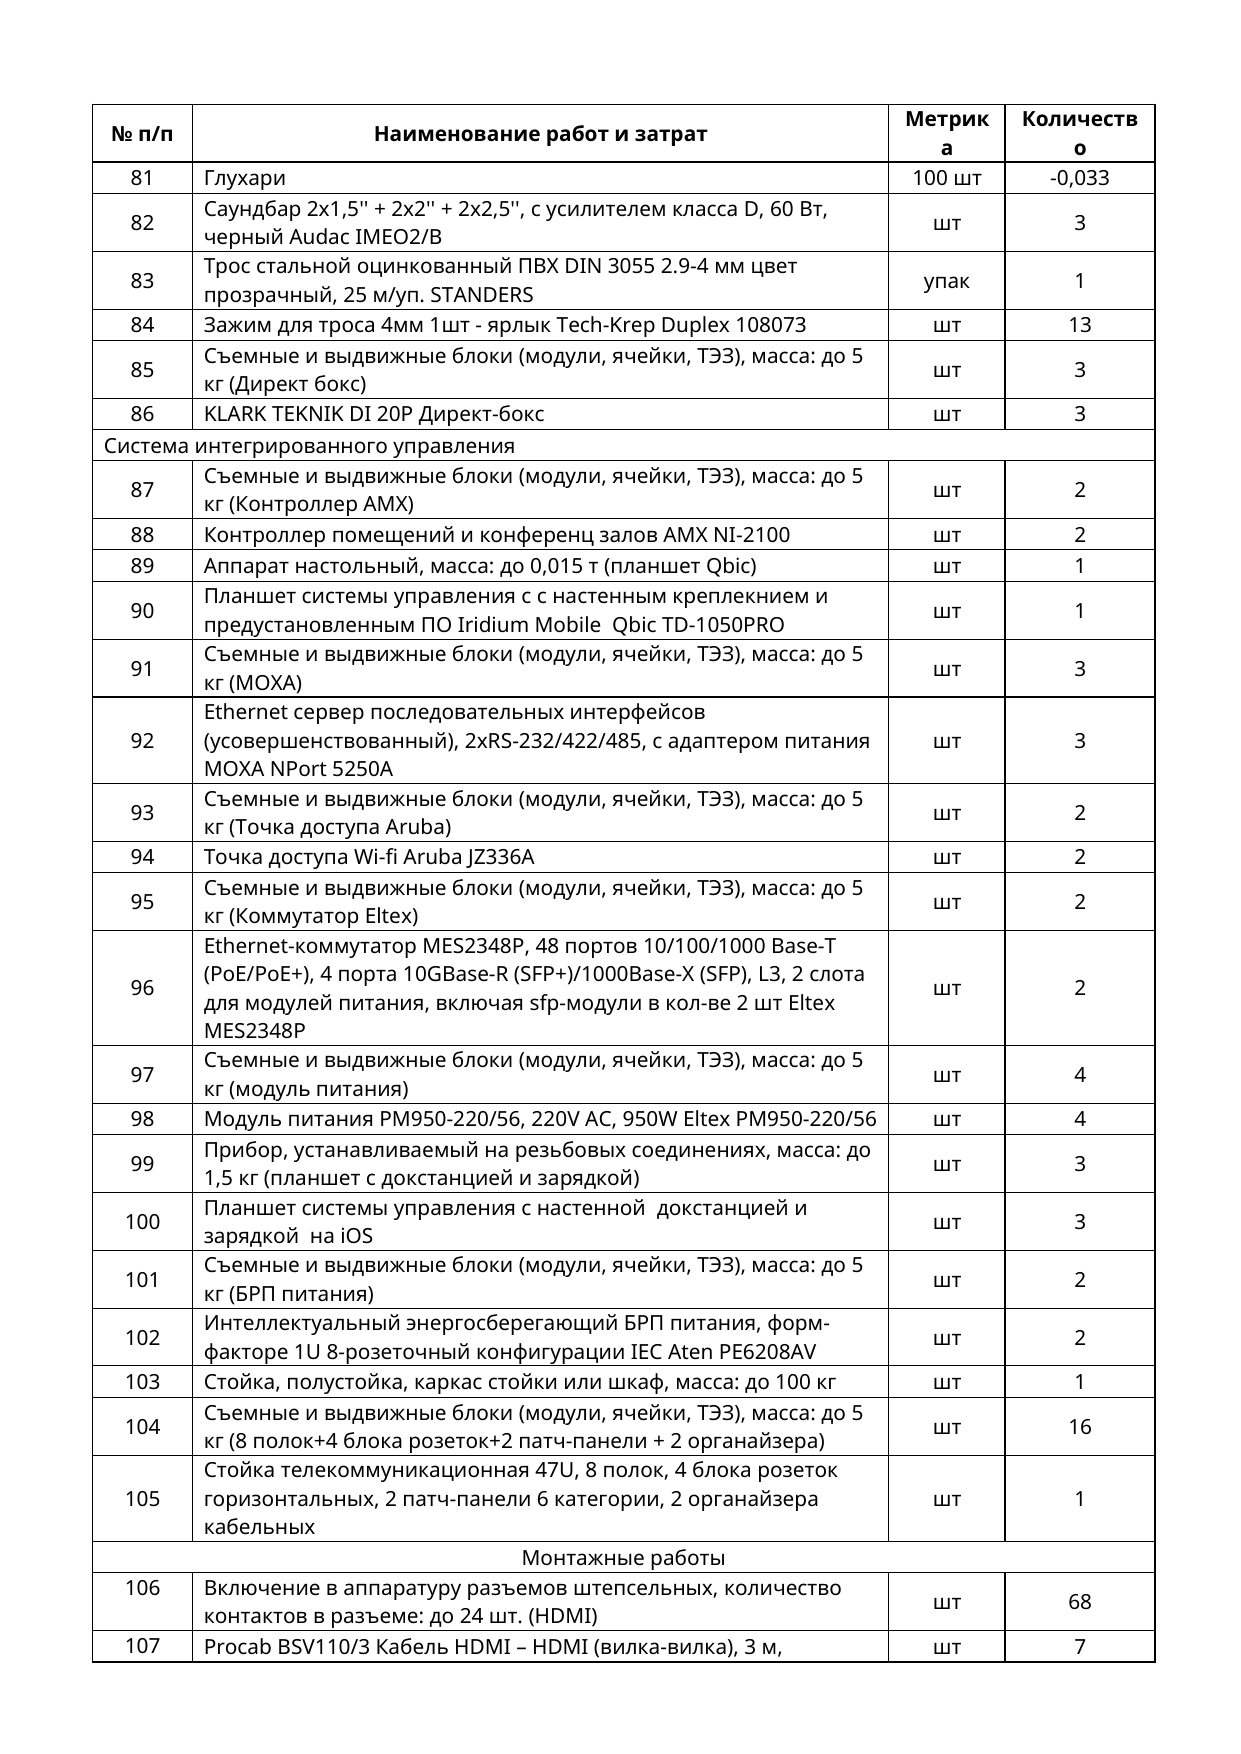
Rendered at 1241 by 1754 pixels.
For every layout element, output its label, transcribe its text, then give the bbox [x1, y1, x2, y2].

table_cell 3 [1006, 399, 1154, 429]
table_cell Саундбар 2х1,5'' + 2х2'' + 2х2,5'', с усилителем класса D, 60 Вт, черный Audac IMEO2/B [193, 194, 888, 251]
table_cell 4 [1006, 1104, 1154, 1134]
table_cell 95 [93, 873, 192, 930]
table_cell Точка доступа Wi-fi Aruba JZ336A [193, 842, 888, 872]
table_cell Съемные и выдвижные блоки (модули, ячейки, ТЭЗ), масса: до 5 кг (БРП питания) [193, 1251, 888, 1307]
table_cell KLARK TEKNIK DI 20P Директ-бокс [193, 399, 888, 429]
table_cell 92 [93, 698, 192, 783]
table_cell 3 [1006, 1135, 1154, 1192]
table_cell 2 [1006, 873, 1154, 930]
table_header Наименование работ и затрат [193, 105, 888, 161]
table_cell 102 [93, 1309, 192, 1365]
table_cell шт [889, 931, 1004, 1044]
table_cell -0,033 [1006, 163, 1154, 193]
table_cell шт [889, 582, 1004, 638]
table_cell шт [889, 341, 1004, 398]
table_cell шт [889, 1398, 1004, 1454]
table_cell 7 [1006, 1631, 1154, 1661]
table_cell 2 [1006, 784, 1154, 841]
table_cell 2 [1006, 1251, 1154, 1307]
table_cell Контроллер помещений и конференц залов AMX NI-2100 [193, 519, 888, 549]
table_cell шт [889, 1366, 1004, 1397]
table_cell 100 [93, 1193, 192, 1249]
table_cell Зажим для троса 4мм 1шт - ярлык Tech-Krep Duplex 108073 [193, 310, 888, 340]
table_cell 1 [1006, 582, 1154, 638]
table_cell Съемные и выдвижные блоки (модули, ячейки, ТЭЗ), масса: до 5 кг (Коммутатор Eltex) [193, 873, 888, 930]
table_cell Модуль питания PM950-220/56, 220V AC, 950W Eltex PM950-220/56 [193, 1104, 888, 1134]
table_cell шт [889, 698, 1004, 783]
table_cell Прибор, устанавливаемый на резьбовых соединениях, масса: до 1,5 кг (планшет с докстанцией и зарядкой) [193, 1135, 888, 1192]
table_cell 2 [1006, 931, 1154, 1044]
table_cell шт [889, 784, 1004, 841]
table_cell упак [889, 252, 1004, 308]
table_cell шт [889, 310, 1004, 340]
table_cell 68 [1006, 1573, 1154, 1630]
table_cell Планшет системы управления с настенной докстанцией и зарядкой на iOS [193, 1193, 888, 1249]
table_cell 94 [93, 842, 192, 872]
table_cell Включение в аппаратуру разъемов штепсельных, количество контактов в разъеме: до 24 шт. (HDMI) [193, 1573, 888, 1630]
table_cell шт [889, 873, 1004, 930]
table_cell шт [889, 194, 1004, 251]
table_cell шт [889, 1631, 1004, 1661]
table_cell шт [889, 550, 1004, 581]
table_cell Ethernet-коммутатор MES2348P, 48 портов 10/100/1000 Base-T (PoE/PoE+), 4 порта 10GBase-R (SFP+)/1000Base-X (SFP), L3, 2 слота для модулей питания, включая sfp-модули в кол-ве 2 шт Eltex MES2348P [193, 931, 888, 1044]
table_cell 1 [1006, 550, 1154, 581]
table_cell 2 [1006, 842, 1154, 872]
table_cell Аппарат настольный, масса: до 0,015 т (планшет Qbic) [193, 550, 888, 581]
table_cell шт [889, 842, 1004, 872]
table_cell шт [889, 640, 1004, 696]
table_cell 97 [93, 1046, 192, 1102]
table_cell 89 [93, 550, 192, 581]
table_header Метрика [889, 105, 1004, 161]
table_cell 86 [93, 399, 192, 429]
table_cell 90 [93, 582, 192, 638]
table_cell 99 [93, 1135, 192, 1192]
table_cell 1 [1006, 1366, 1154, 1397]
table_cell 82 [93, 194, 192, 251]
table_cell шт [889, 1046, 1004, 1102]
table_cell 1 [1006, 1456, 1154, 1541]
table_header Количество [1006, 105, 1154, 161]
table_cell 91 [93, 640, 192, 696]
table_cell 3 [1006, 640, 1154, 696]
table_cell 3 [1006, 194, 1154, 251]
table_cell 84 [93, 310, 192, 340]
table_cell 85 [93, 341, 192, 398]
table_cell 81 [93, 163, 192, 193]
table_cell шт [889, 461, 1004, 518]
table_cell шт [889, 1193, 1004, 1249]
table_cell Система интегрированного управления [93, 430, 1154, 460]
table_cell шт [889, 1573, 1004, 1630]
table_cell Стойка телекоммуникационная 47U, 8 полок, 4 блока розеток горизонтальных, 2 патч-панели 6 категории, 2 органайзера кабельных [193, 1456, 888, 1541]
table_cell 2 [1006, 461, 1154, 518]
table_cell Монтажные работы [93, 1542, 1154, 1572]
table_cell 1 [1006, 252, 1154, 308]
table_cell шт [889, 1309, 1004, 1365]
table_cell 3 [1006, 1193, 1154, 1249]
table_cell Съемные и выдвижные блоки (модули, ячейки, ТЭЗ), масса: до 5 кг (8 полок+4 блока розеток+2 патч-панели + 2 органайзера) [193, 1398, 888, 1454]
table_cell шт [889, 1104, 1004, 1134]
table_cell шт [889, 399, 1004, 429]
table_cell Съемные и выдвижные блоки (модули, ячейки, ТЭЗ), масса: до 5 кг (Точка доступа Aruba) [193, 784, 888, 841]
table_cell 104 [93, 1398, 192, 1454]
table_cell Интеллектуальный энергосберегающий БРП питания, форм-факторе 1U 8-розеточный конфигурации IEC Aten PE6208AV [193, 1309, 888, 1365]
table_cell 87 [93, 461, 192, 518]
table_cell Стойка, полустойка, каркас стойки или шкаф, масса: до 100 кг [193, 1366, 888, 1397]
table_cell 2 [1006, 519, 1154, 549]
table_cell Procab BSV110/3 Кабель HDMI – HDMI (вилка-вилка), 3 м, [193, 1631, 888, 1661]
table_cell 16 [1006, 1398, 1154, 1454]
table_cell Трос стальной оцинкованный ПВХ DIN 3055 2.9-4 мм цвет прозрачный, 25 м/уп. STANDERS [193, 252, 888, 308]
table_cell 98 [93, 1104, 192, 1134]
table_cell Съемные и выдвижные блоки (модули, ячейки, ТЭЗ), масса: до 5 кг (Директ бокс) [193, 341, 888, 398]
table_cell 88 [93, 519, 192, 549]
table_cell Планшет системы управления с с настенным креплекнием и предустановленным ПО Iridium Mobile Qbic TD-1050PRO [193, 582, 888, 638]
table_cell 100 шт [889, 163, 1004, 193]
table_cell шт [889, 1456, 1004, 1541]
table_cell 83 [93, 252, 192, 308]
table_cell 3 [1006, 698, 1154, 783]
table_cell 93 [93, 784, 192, 841]
table_cell 96 [93, 931, 192, 1044]
table_cell Глухари [193, 163, 888, 193]
table_header № п/п [93, 105, 192, 161]
table_cell шт [889, 1135, 1004, 1192]
table_cell 106 [93, 1573, 192, 1630]
table_cell Ethernet сервер последовательных интерфейсов (усовершенствованный), 2xRS-232/422/485, с адаптером питания MOXA NPort 5250A [193, 698, 888, 783]
table_cell шт [889, 1251, 1004, 1307]
table_cell Съемные и выдвижные блоки (модули, ячейки, ТЭЗ), масса: до 5 кг (модуль питания) [193, 1046, 888, 1102]
table_cell шт [889, 519, 1004, 549]
table_cell Съемные и выдвижные блоки (модули, ячейки, ТЭЗ), масса: до 5 кг (MOXA) [193, 640, 888, 696]
table_cell 101 [93, 1251, 192, 1307]
table_cell Съемные и выдвижные блоки (модули, ячейки, ТЭЗ), масса: до 5 кг (Контроллер AMX) [193, 461, 888, 518]
table_cell 4 [1006, 1046, 1154, 1102]
table_cell 103 [93, 1366, 192, 1397]
table_cell 13 [1006, 310, 1154, 340]
table_cell 3 [1006, 341, 1154, 398]
table_cell 107 [93, 1631, 192, 1661]
table_cell 2 [1006, 1309, 1154, 1365]
table_cell 105 [93, 1456, 192, 1541]
